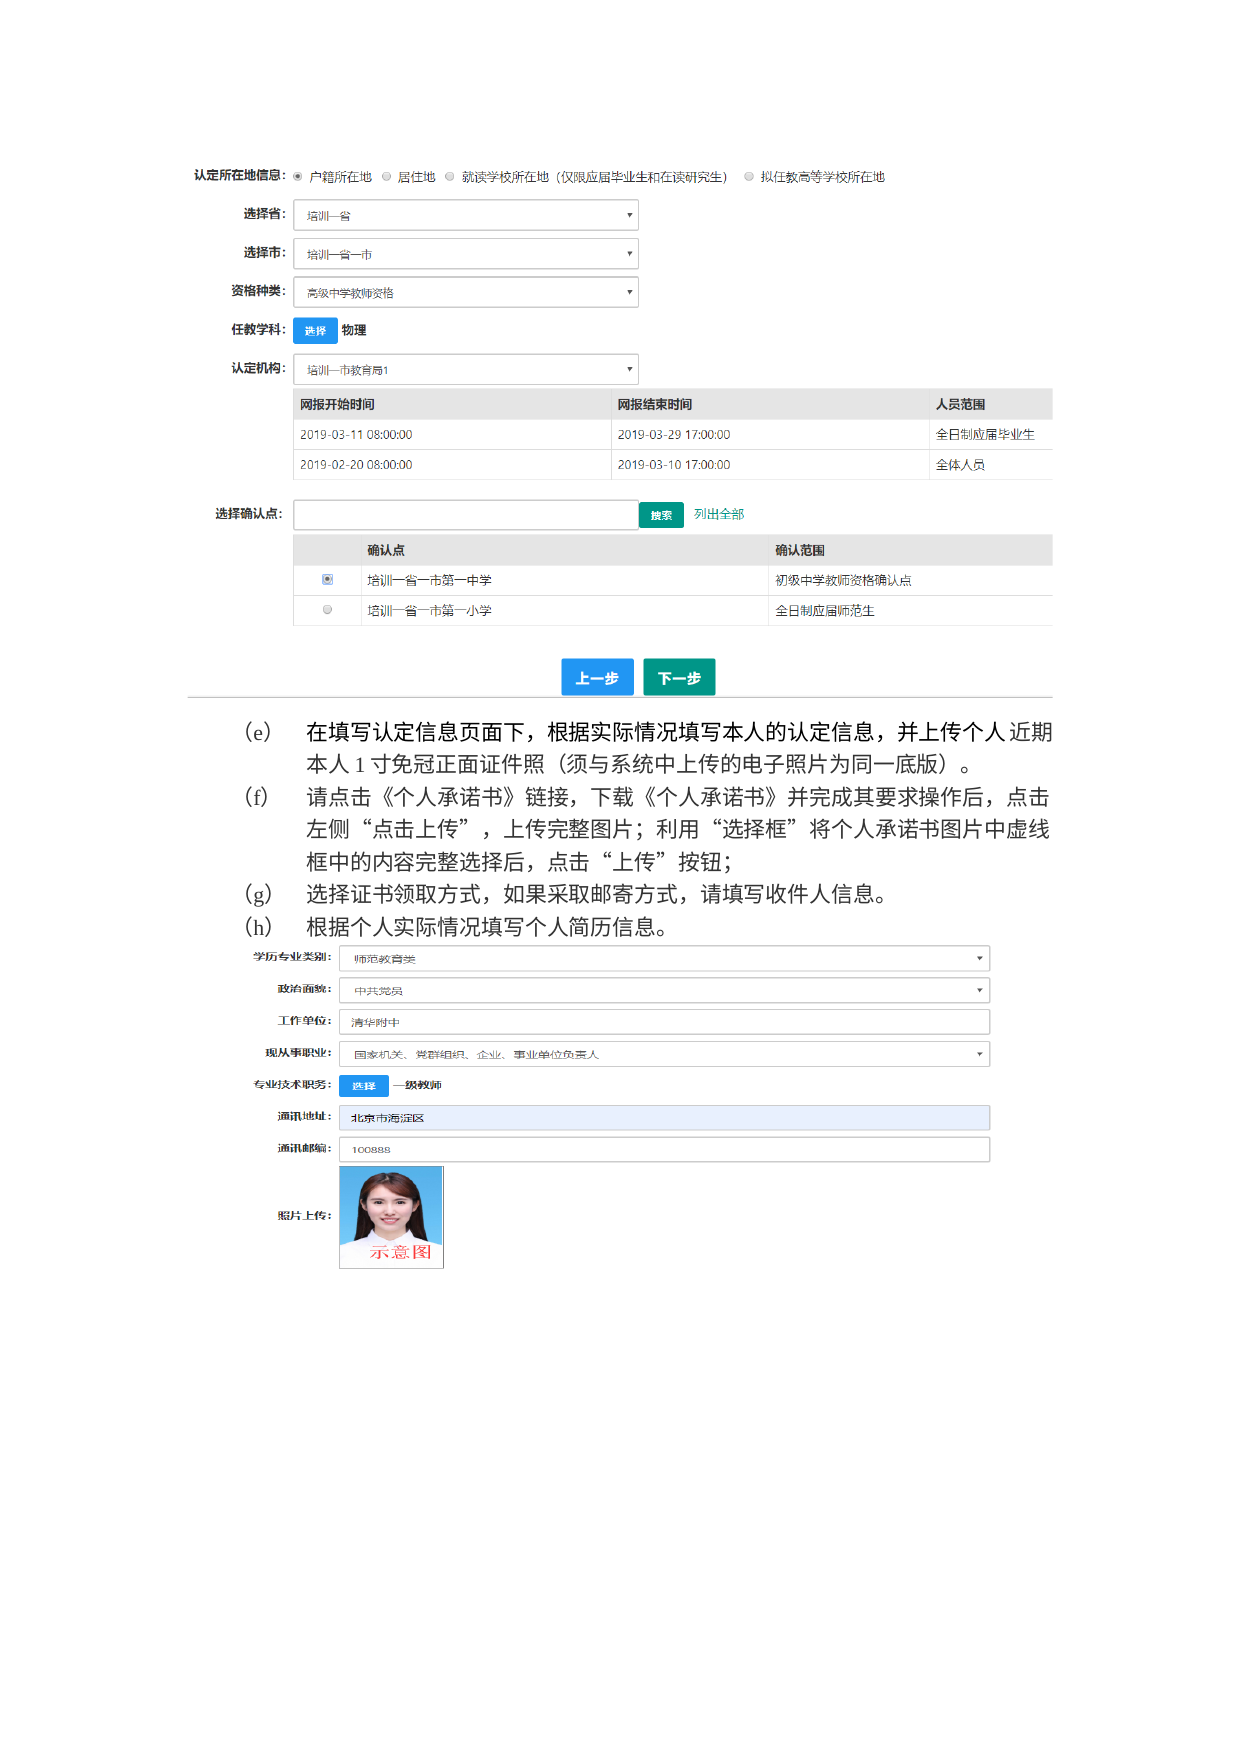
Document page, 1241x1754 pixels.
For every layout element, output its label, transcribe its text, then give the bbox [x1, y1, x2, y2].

list 在填写认定信息页面下，根据实际情况填写本人的认定信息，并上传个人近期本人1寸免冠正面证件照（须与系统中上传的电子照片为同一底版）。 [231, 714, 1053, 779]
list 根据个人实际情况填写个人简历信息。 [231, 909, 1053, 942]
picture [231, 942, 1011, 1272]
list 选择证书领取方式，如果采取邮寄方式，请填写收件人信息。 [231, 877, 1053, 909]
list 请点击《个人承诺书》链接，下载《个人承诺书》并完成其要求操作后，点击左侧“点击上传”，上传完整图片；利用“选择框”将个人承诺书图片中虚线框中的内容完整选择后，点击“上传”按钮； [231, 779, 1053, 877]
picture [187, 162, 1053, 698]
